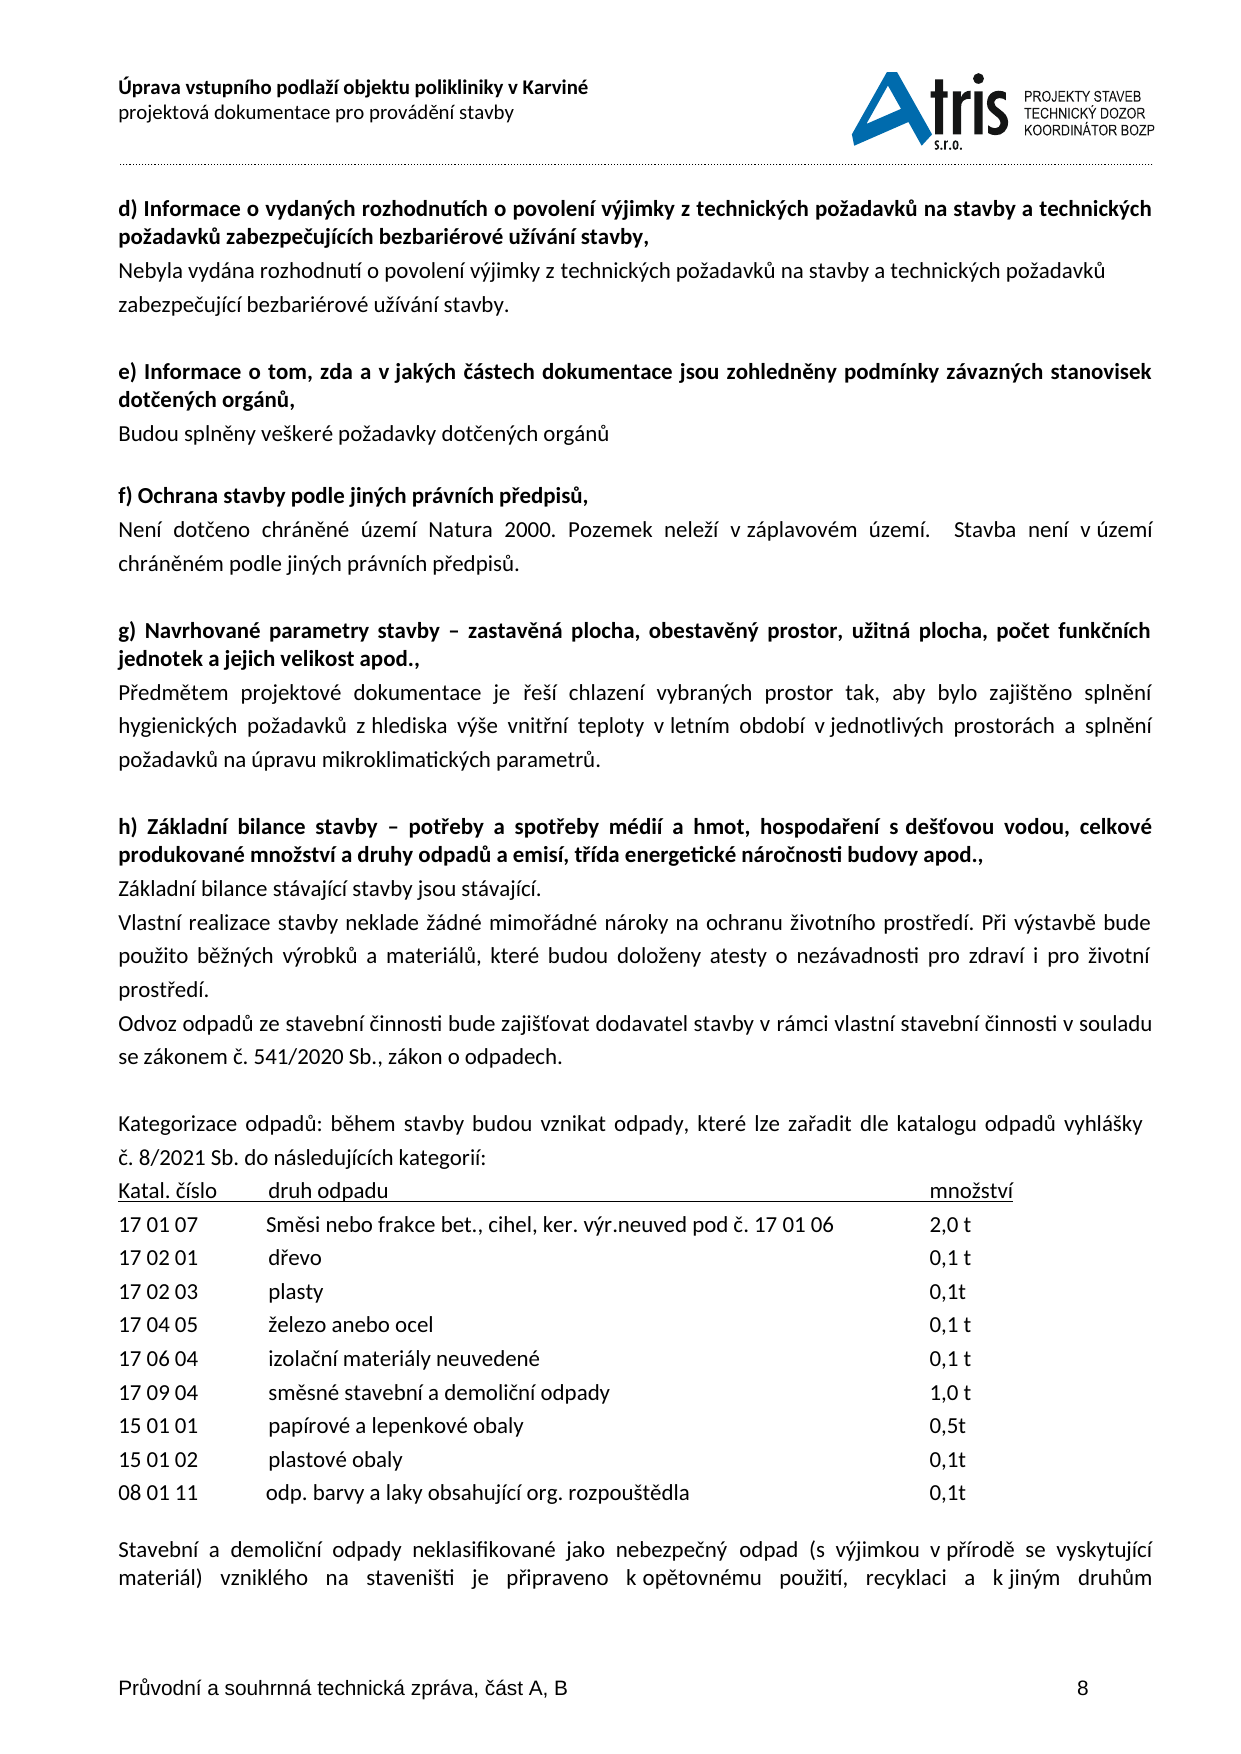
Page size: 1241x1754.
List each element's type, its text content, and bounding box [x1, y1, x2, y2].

text Odvoz odpadů ze stavební činnosti bude zajišťovat dodavatel stavby v rámci vlastní stavební činnosti v souladu se zákonem č. 541/2020 Sb., zákon o odpadech. [118, 1009, 1152, 1070]
text 17 06 04 izolační materiály neuvedené 0,1 t [118, 1344, 1152, 1372]
subtitle f) Ochrana stavby podle jiných právních předpisů, [118, 481, 1152, 509]
text Katal. číslo druh odpadu množství [118, 1176, 1152, 1204]
text 15 01 02 plastové obaly 0,1t [118, 1445, 1152, 1473]
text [118, 1535, 1152, 1591]
text Budou splněny veškeré požadavky dotčených orgánů [118, 419, 1152, 447]
text 17 02 03 plasty 0,1t [118, 1277, 1152, 1305]
subtitle d) Informace o vydaných rozhodnutích o povolení výjimky z technických požadavků na stavby a technických požadavků zabezpečujících bezbariérové užívání stavby, [118, 194, 1152, 250]
subtitle e) Informace o tom, zda a v jakých částech dokumentace jsou zohledněny podmínky závazných stanovisek dotčených orgánů, [118, 357, 1152, 413]
text 17 04 05 železo anebo ocel 0,1 t [118, 1311, 1152, 1338]
text 17 01 07 Směsi nebo frakce bet., cihel, ker. výr.neuved pod č. 17 01 06 2,0 t [118, 1210, 1152, 1238]
text Kategorizace odpadů: během stavby budou vznikat odpady, které lze zařadit dle katalogu odpadů vyhlášky č. 8/2021 Sb. do následujících kategorií: [118, 1109, 1152, 1171]
text Předmětem projektové dokumentace je řeší chlazení vybraných prostor tak, aby bylo zajištěno splnění hygienických požadavků z hlediska výše vnitřní teploty v letním období v jednotlivých prostorách a splnění požadavků na úpravu mikroklimatických parametrů. [118, 678, 1152, 773]
text 08 01 11 odp. barvy a laky obsahující org. rozpouštědla 0,1t [118, 1478, 1152, 1506]
text Není dotčeno chráněné území Natura 2000. Pozemek neleží v záplavovém území. Stavba není v území chráněném podle jiných právních předpisů. [118, 515, 1152, 577]
subtitle g) Navrhované parametry stavby – zastavěná plocha, obestavěný prostor, užitná plocha, počet funkčních jednotek a jejich velikost apod., [118, 616, 1152, 672]
subtitle h) Základní bilance stavby – potřeby a spotřeby médií a hmot, hospodaření s dešťovou vodou, celkové produkované množství a druhy odpadů a emisí, třída energetické náročnosti budovy apod., [118, 812, 1152, 868]
text Nebyla vydána rozhodnutí o povolení výjimky z technických požadavků na stavby a technických požadavků zabezpečující bezbariérové užívání stavby. [118, 256, 1152, 318]
text 17 09 04 směsné stavební a demoliční odpady 1,0 t [118, 1378, 1152, 1406]
text 15 01 01 papírové a lepenkové obaly 0,5t [118, 1411, 1152, 1439]
text 17 02 01 dřevo 0,1 t [118, 1243, 1152, 1271]
text Vlastní realizace stavby neklade žádné mimořádné nároky na ochranu životního prostředí. Při výstavbě bude použito běžných výrobků a materiálů, které budou doloženy atesty o nezávadnosti pro zdraví i pro životní prostředí. [118, 908, 1152, 1003]
text Základní bilance stávající stavby jsou stávající. [118, 874, 1152, 902]
